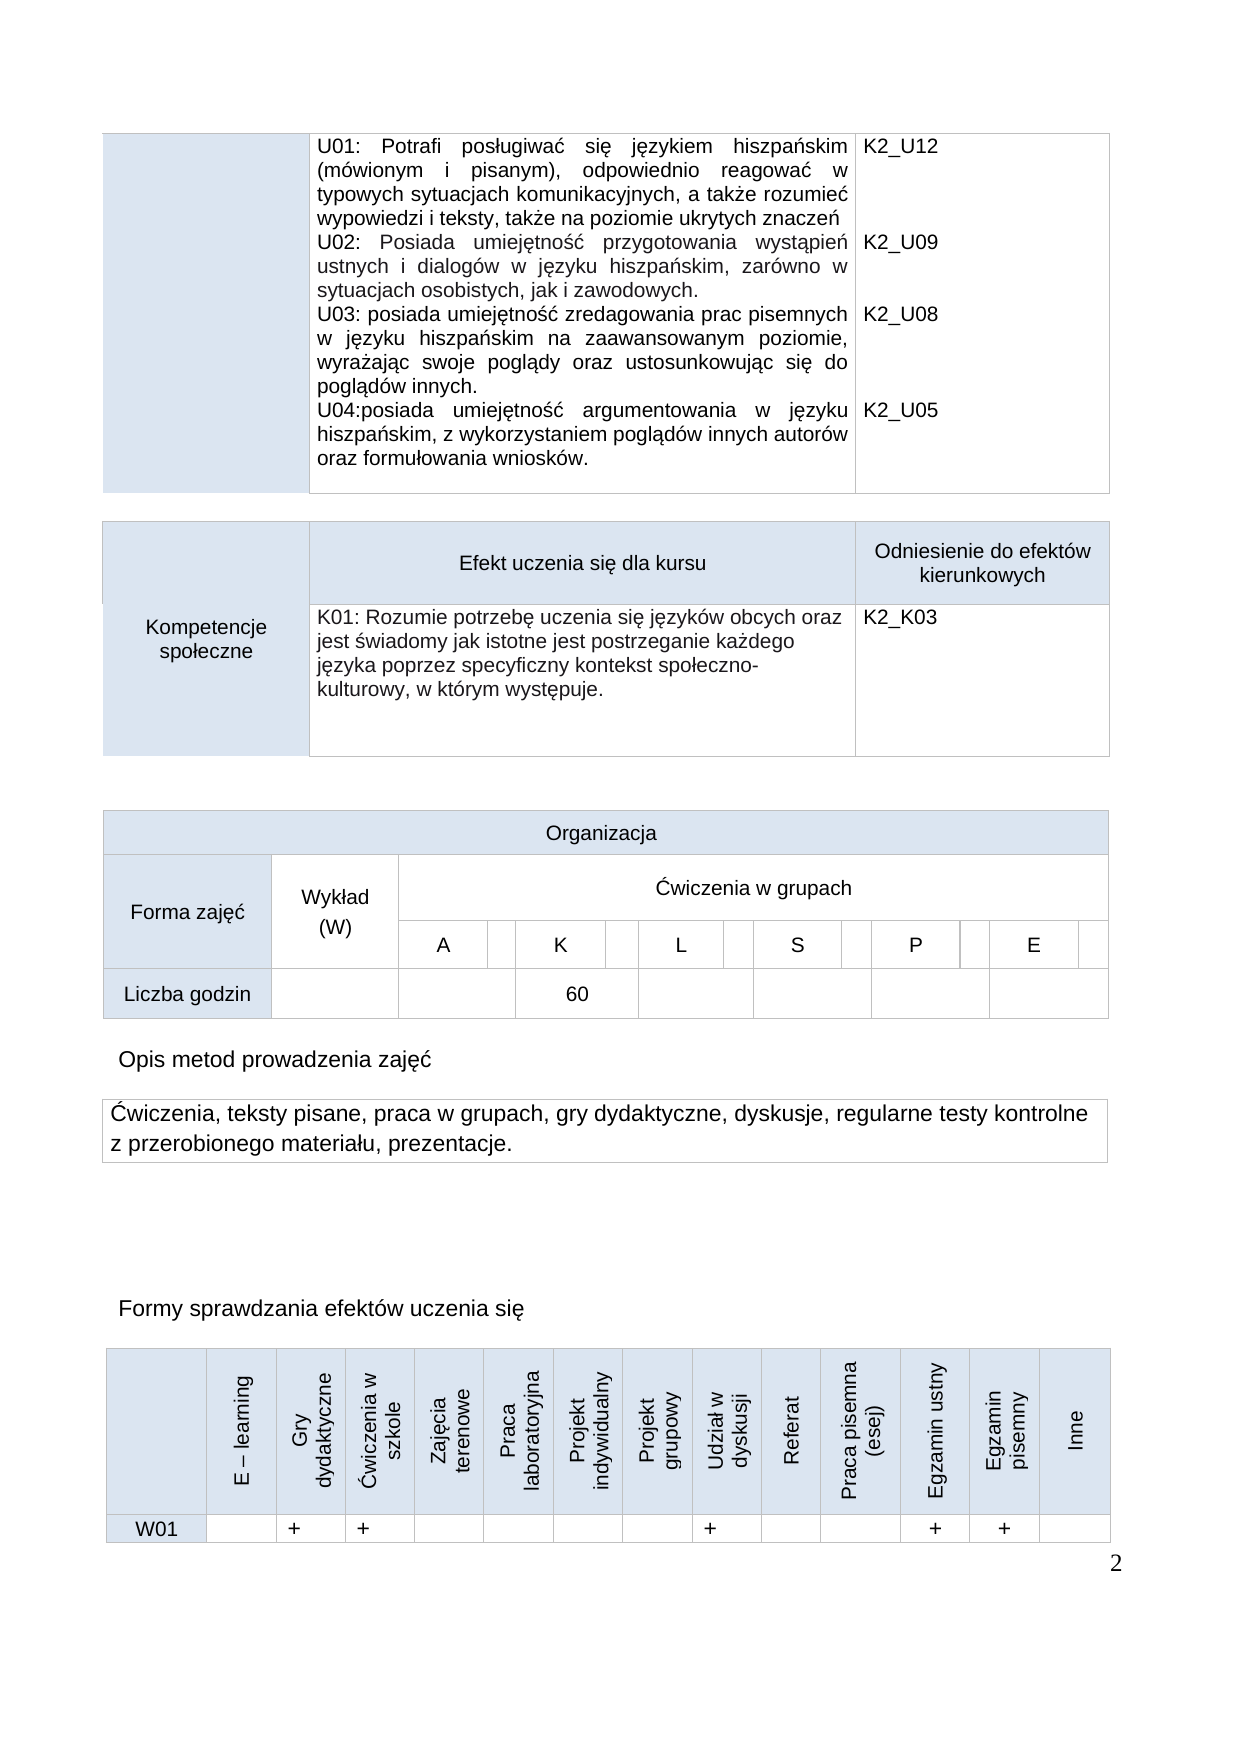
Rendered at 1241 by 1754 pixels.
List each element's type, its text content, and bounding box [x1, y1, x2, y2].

table_cell K01: Rozumie potrzebę uczenia się języków obcych oraz jest świadomy jak istotne jest postrzeganie każdego języka poprzez specyficzny kontekst społeczno-kulturowy, w którym występuje. [310, 605, 855, 756]
table_header Referat [762, 1349, 820, 1514]
table_header Ćwiczenia w szkole [346, 1349, 414, 1514]
table_cell [961, 921, 989, 968]
table_header Kompetencje społeczne [103, 522, 309, 756]
table_cell [762, 1515, 820, 1542]
table_cell [821, 1515, 900, 1542]
table_cell + [277, 1515, 345, 1542]
table_header Projekt indywidualny [554, 1349, 622, 1514]
table_cell A [399, 921, 487, 968]
table_cell [754, 969, 871, 1018]
table_header E – learning [207, 1349, 276, 1514]
text Opis metod prowadzenia zajęć [118, 1046, 1122, 1072]
table_cell [724, 921, 753, 968]
table_cell Wykład (W) [272, 855, 398, 968]
table_cell 60 [516, 969, 638, 1018]
table_cell W01 [107, 1515, 206, 1542]
table_cell [623, 1515, 692, 1542]
table_header Projekt grupowy [623, 1349, 692, 1514]
table_header Praca pisemna (esej) [821, 1349, 900, 1514]
table_cell [207, 1515, 276, 1542]
table_cell K [516, 921, 605, 968]
table_cell S [754, 921, 841, 968]
table_cell [606, 921, 638, 968]
table_cell E [990, 921, 1078, 968]
table_cell Liczba godzin [104, 969, 271, 1018]
table_cell Ćwiczenia w grupach [399, 855, 1108, 920]
table_cell K2_K03 [856, 605, 1109, 756]
table_cell [990, 969, 1108, 1018]
table_cell [872, 969, 989, 1018]
table_header Efekt uczenia się dla kursu [310, 522, 855, 604]
text Formy sprawdzania efektów uczenia się [118, 1295, 1122, 1321]
table_cell [272, 969, 398, 1018]
table_cell [1079, 921, 1108, 968]
table_cell Forma zajęć [104, 855, 271, 968]
table_cell + [970, 1515, 1039, 1542]
table_header Odniesienie do efektów kierunkowych [856, 522, 1109, 604]
table_header Inne [1040, 1349, 1110, 1514]
table_cell [554, 1515, 622, 1542]
table_cell K2_U12 K2_U09 K2_U08 K2_U05 [856, 134, 1109, 493]
table_cell U01: Potrafi posługiwać się językiem hiszpańskim (mówionym i pisanym), odpowiednio reagować w typowych sytuacjach komunikacyjnych, a także rozumieć wypowiedzi i teksty, także na poziomie ukrytych znaczeń U02: Posiada umiejętność przygotowania wystąpień ustnych i dialogów w języku hiszpańskim, zarówno w sytuacjach osobistych, jak i zawodowych. U03: posiada umiejętność zredagowania prac pisemnych w języku hiszpańskim na zaawansowanym poziomie, wyrażając swoje poglądy oraz ustosunkowując się do poglądów innych. U04:posiada umiejętność argumentowania w języku hiszpańskim, z wykorzystaniem poglądów innych autorów oraz formułowania wniosków. [310, 134, 855, 493]
table_header Egzamin ustny [901, 1349, 969, 1514]
table_header Organizacja [104, 811, 1108, 854]
table_cell + [693, 1515, 761, 1542]
table_header Zajęcia terenowe [415, 1349, 483, 1514]
table_header Gry dydaktyczne [277, 1349, 345, 1514]
table_cell + [901, 1515, 969, 1542]
table_header Ćwiczenia, teksty pisane, praca w grupach, gry dydaktyczne, dyskusje, regularne testy kontrolne z przerobionego materiału, prezentacje. [103, 1100, 1107, 1162]
table_cell P [872, 921, 959, 968]
table_header Egzamin pisemny [970, 1349, 1039, 1514]
table_cell L [639, 921, 723, 968]
table_cell + [346, 1515, 414, 1542]
table_header Umiejętności [103, 134, 309, 493]
table_cell [842, 921, 871, 968]
table_cell [399, 969, 515, 1018]
table_cell [415, 1515, 483, 1542]
table_cell [488, 921, 515, 968]
table_header Udział w dyskusji [693, 1349, 761, 1514]
table_header [107, 1349, 206, 1514]
table_cell [639, 969, 753, 1018]
table_header Praca laboratoryjna [484, 1349, 553, 1514]
table_cell [1040, 1515, 1110, 1542]
table_cell [484, 1515, 553, 1542]
